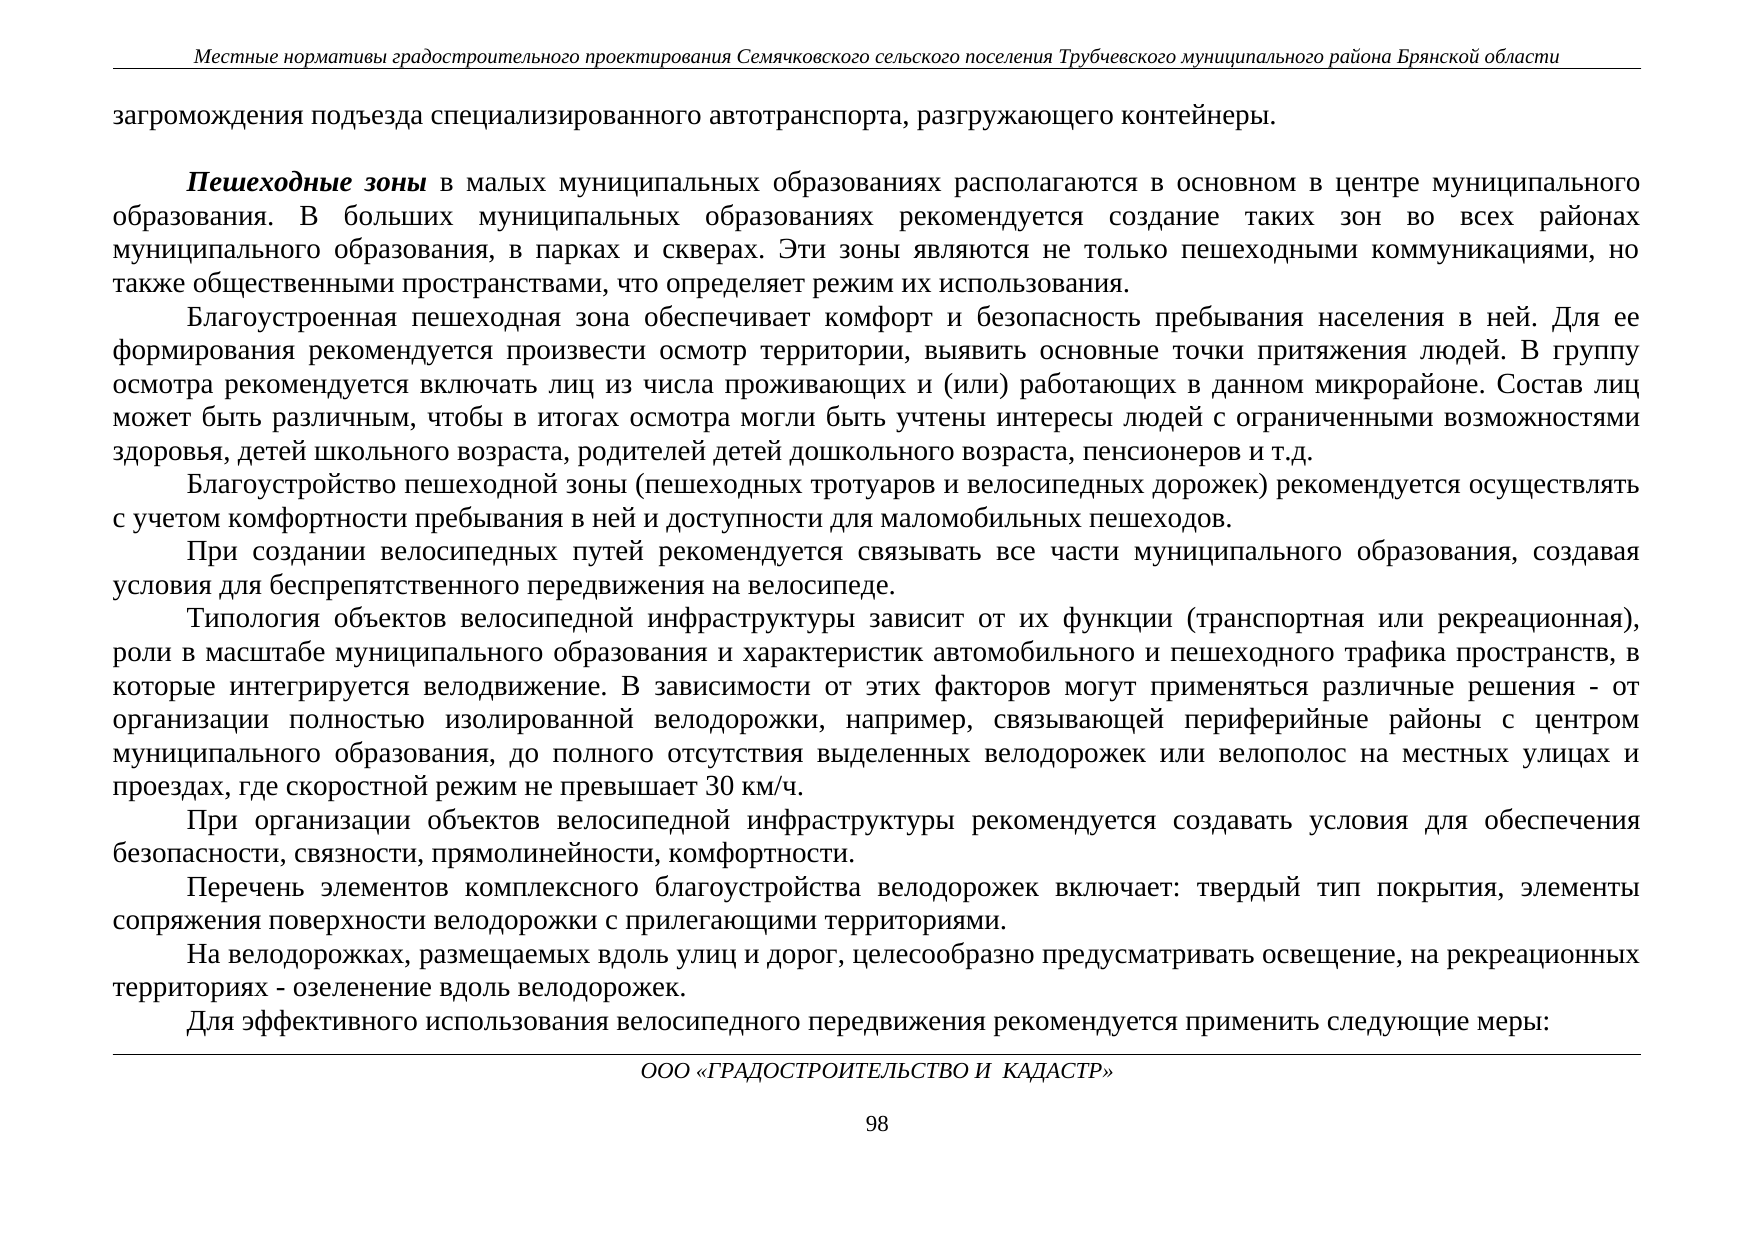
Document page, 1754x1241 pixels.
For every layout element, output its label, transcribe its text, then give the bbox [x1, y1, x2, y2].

text При создании велосипедных путей рекомендуется связывать все части муниципального образования, создавая условия для беспрепятственного передвижения на велосипеде. [112, 533, 1641, 601]
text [112, 97, 1641, 131]
text Типология объектов велосипедной инфраструктуры зависит от их функции (транспортная или рекреационная), роли в масштабе муниципального образования и характеристик автомобильного и пешеходного трафика пространств, в которые интегрируется велодвижение. В зависимости от этих факторов могут применяться различные решения - от организации полностью изолированной велодорожки, например, связывающей периферийные районы с центром муниципального образования, до полного отсутствия выделенных велодорожек или велополос на местных улицах и проездах, где скоростной режим не превышает 30 км/ч. [112, 601, 1641, 802]
text Пешеходные зоны в малых муниципальных образованиях располагаются в основном в центре муниципального образования. В больших муниципальных образованиях рекомендуется создание таких зон во всех районах муниципального образования, в парках и скверах. Эти зоны являются не только пешеходными коммуникациями, но также общественными пространствами, что определяет режим их использования. [112, 164, 1641, 299]
text Благоустройство пешеходной зоны (пешеходных тротуаров и велосипедных дорожек) рекомендуется осуществлять с учетом комфортности пребывания в ней и доступности для маломобильных пешеходов. [112, 466, 1641, 533]
text Перечень элементов комплексного благоустройства велодорожек включает: твердый тип покрытия, элементы сопряжения поверхности велодорожки с прилегающими территориями. [112, 869, 1641, 936]
text При организации объектов велосипедной инфраструктуры рекомендуется создавать условия для обеспечения безопасности, связности, прямолинейности, комфортности. [112, 802, 1641, 869]
text Благоустроенная пешеходная зона обеспечивает комфорт и безопасность пребывания населения в ней. Для ее формирования рекомендуется произвести осмотр территории, выявить основные точки притяжения людей. В группу осмотра рекомендуется включать лиц из числа проживающих и (или) работающих в данном микрорайоне. Состав лиц может быть различным, чтобы в итогах осмотра могли быть учтены интересы людей с ограниченными возможностями здоровья, детей школьного возраста, родителей детей дошкольного возраста, пенсионеров и т.д. [112, 299, 1641, 466]
text Для эффективного использования велосипедного передвижения рекомендуется применить следующие меры: [112, 1003, 1641, 1037]
text На велодорожках, размещаемых вдоль улиц и дорог, целесообразно предусматривать освещение, на рекреационных территориях - озеленение вдоль велодорожек. [112, 936, 1641, 1003]
